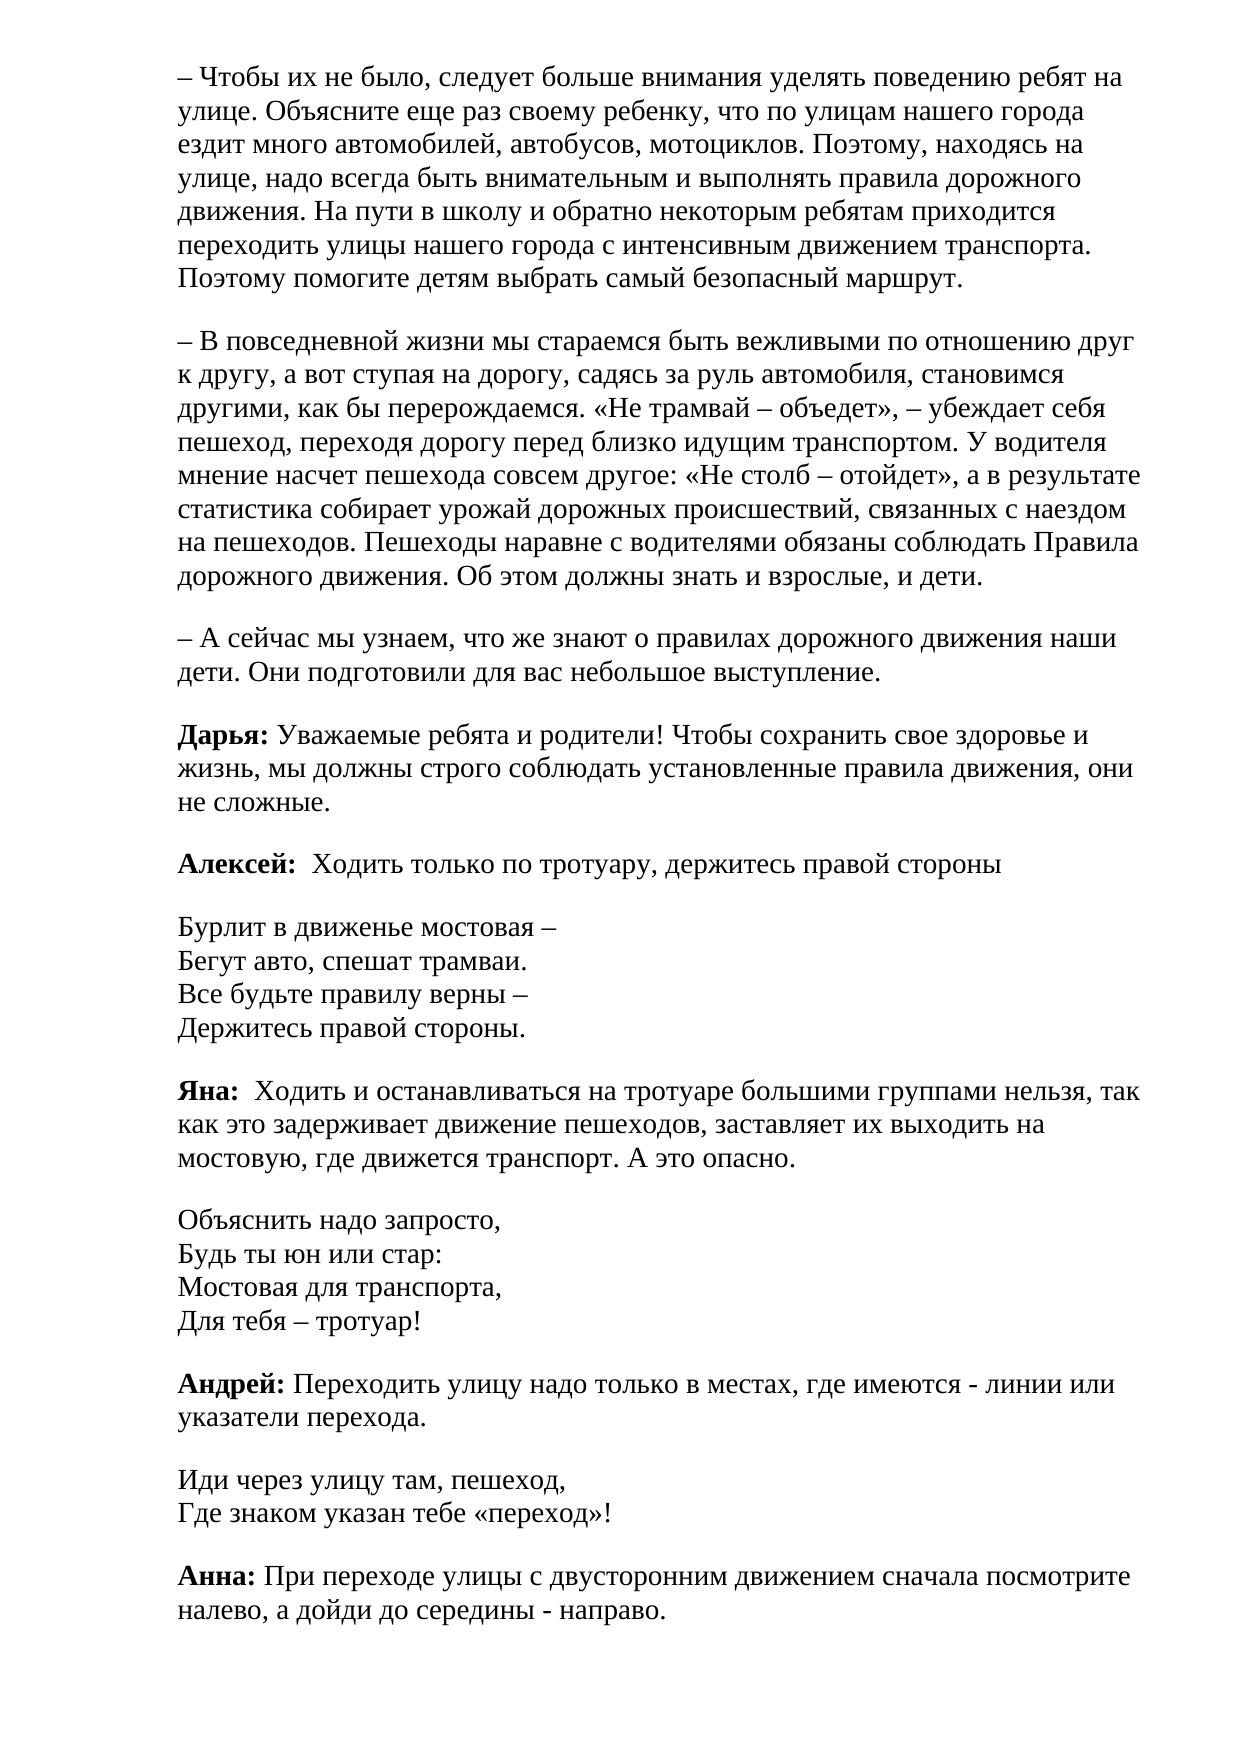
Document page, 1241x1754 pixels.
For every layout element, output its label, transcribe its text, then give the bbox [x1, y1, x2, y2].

text Алексей: Ходить только по тротуару, держитесь правой стороны [177, 847, 1152, 880]
text Анна: При переходе улицы с двусторонним движением сначала посмотрите налево, а дойди до середины - направо. [177, 1558, 1152, 1625]
text Иди через улицу там, пешеход, Где знаком указан тебе «переход»! [177, 1462, 1152, 1529]
text Яна: Ходить и останавливаться на тротуаре большими группами нельзя, так как это задерживает движение пешеходов, заставляет их выходить на мостовую, где движется транспорт. А это опасно. [177, 1073, 1152, 1173]
text Андрей: Переходить улицу надо только в местах, где имеются - линии или указатели перехода. [177, 1366, 1152, 1433]
text – В повседневной жизни мы стараемся быть вежливыми по отношению друг к другу, а вот ступая на дорогу, садясь за руль автомобиля, становимся другими, как бы перерождаемся. «Не трамвай – объедет», – убеждает себя пешеход, переходя дорогу перед близко идущим транспортом. У водителя мнение насчет пешехода совсем другое: «Не столб – отойдет», а в результате статистика собирает урожай дорожных происшествий, связанных с наездом на пешеходов. Пешеходы наравне с водителями обязаны соблюдать Правила дорожного движения. Об этом должны знать и взрослые, и дети. [177, 323, 1152, 591]
text Бурлит в движенье мостовая – Бегут авто, спешат трамваи. Все будьте правилу верны – Держитесь правой стороны. [177, 909, 1152, 1043]
text – Чтобы их не было, следует больше внимания уделять поведению ребят на улице. Объясните еще раз своему ребенку, что по улицам нашего города ездит много автомобилей, автобусов, мотоциклов. Поэтому, находясь на улице, надо всегда быть внимательным и выполнять правила дорожного движения. На пути в школу и обратно некоторым ребятам приходится переходить улицы нашего города с интенсивным движением транспорта. Поэтому помогите детям выбрать самый безопасный маршрут. [177, 59, 1152, 294]
text Дарья: Уважаемые ребята и родители! Чтобы сохранить свое здоровье и жизнь, мы должны строго соблюдать установленные правила движения, они не сложные. [177, 717, 1152, 817]
text Объяснить надо запросто, Будь ты юн или стар: Мостовая для транспорта, Для тебя – тротуар! [177, 1202, 1152, 1337]
text – А сейчас мы узнаем, что же знают о правилах дорожного движения наши дети. Они подготовили для вас небольшое выступление. [177, 621, 1152, 688]
